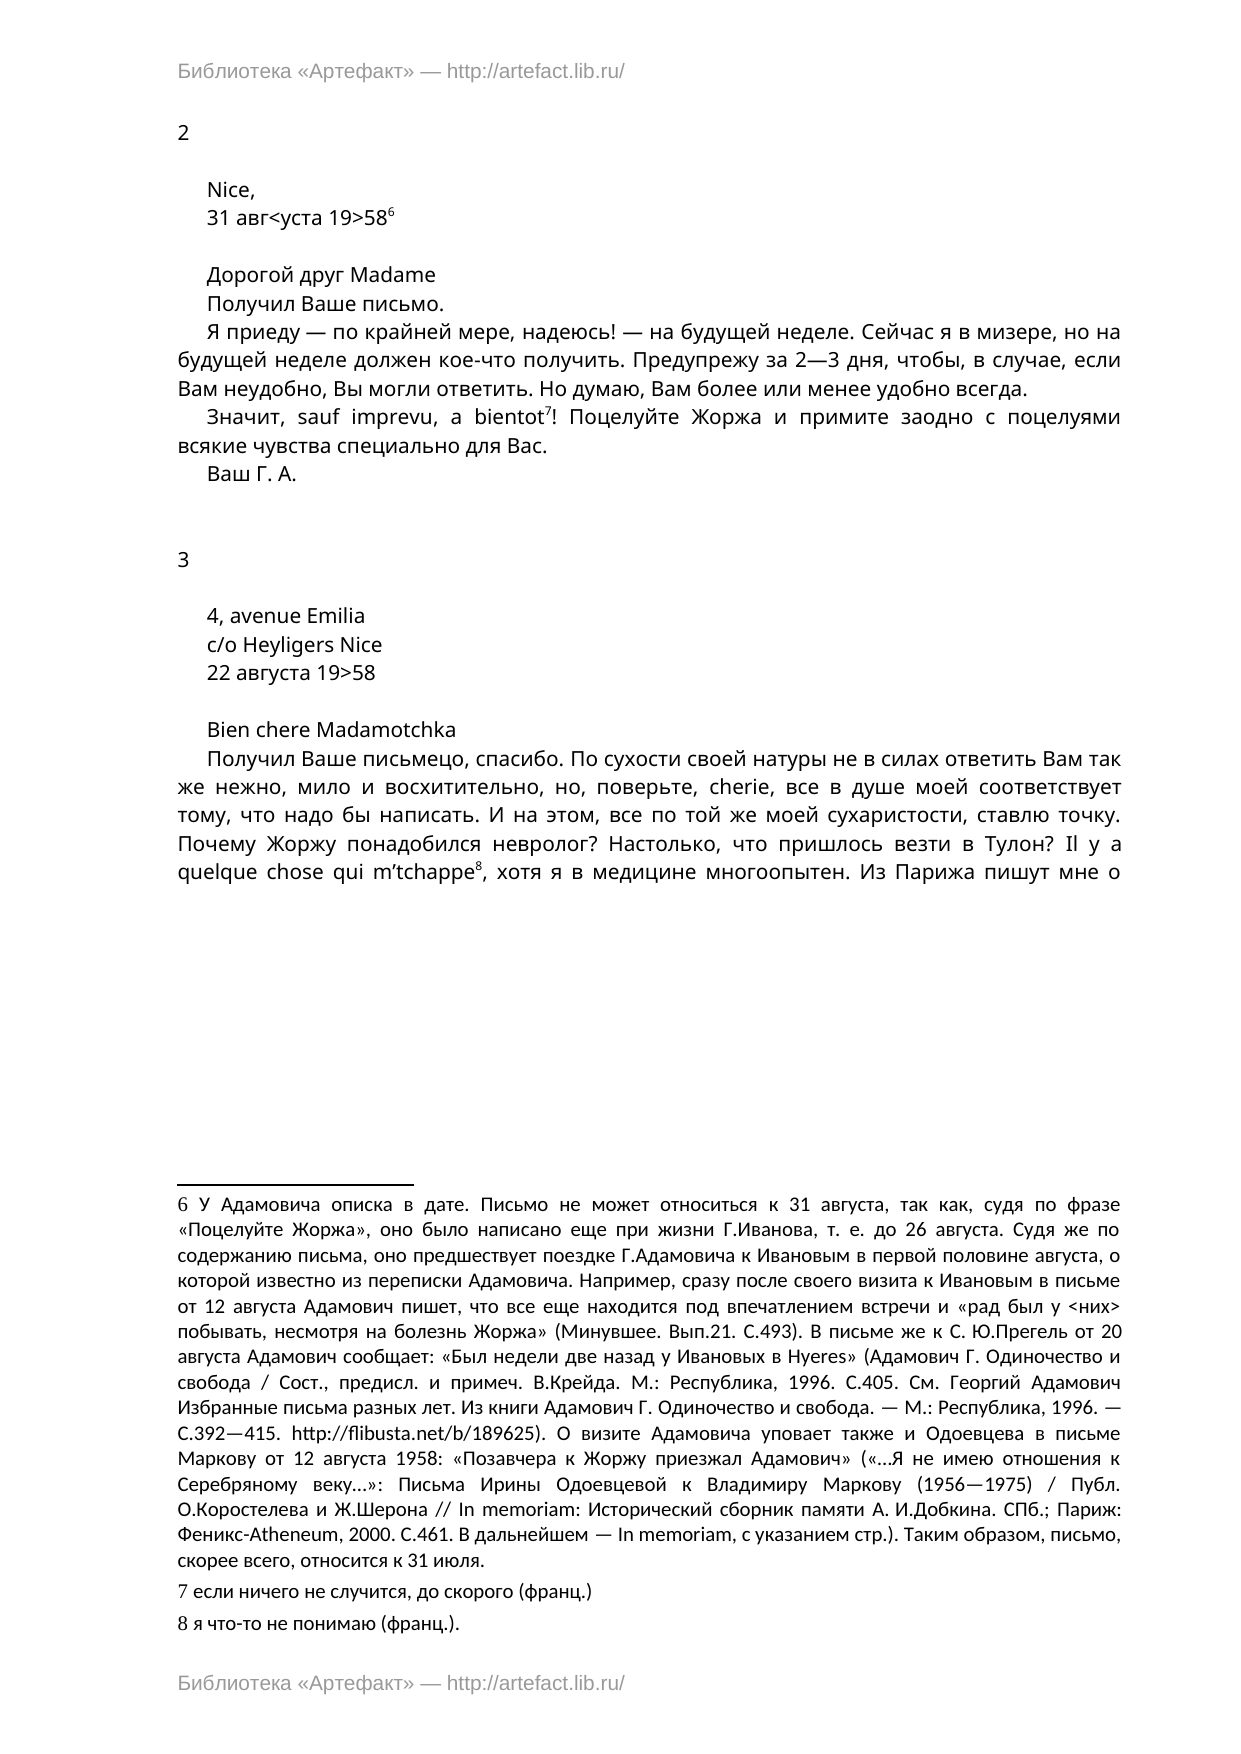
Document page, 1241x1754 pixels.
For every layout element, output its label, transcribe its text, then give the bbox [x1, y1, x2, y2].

text 31 авг<уста 19>58 [177, 203, 1122, 232]
text Получил Ваше письмецо, спасибо. По сухости своей натуры не в силах ответить Вам так же нежно, мило и восхитительно, но, поверьте, cherie, все в душе моей соответствует тому, что надо бы написать. И на этом, все по той же моей сухаристости, ставлю точку. Почему Жоржу понадобился невролог? Настолько, что пришлось везти в Тулон? Il у a quelque chose qui m’tchappe, хотя я в медицине многоопытен. Из Парижа пишут мне о новом инциденте Померанцев-Маковский. Знаете ли Вы о нем? Пом<еранцев> в статье о Жорже процитировал что-то о море, добавив, что автор — дурак, но автора не назвав. [177, 744, 1122, 914]
text 22 августа 19>58 [177, 658, 1122, 687]
subtitle 2 [177, 118, 1122, 147]
text с/о Heyligers Nice [177, 630, 1122, 658]
subtitle 3 [177, 545, 1122, 573]
text Ваш Г. А. [177, 459, 1122, 488]
text 4, avenue Emilia [177, 602, 1122, 630]
text Bien chere Madamotchka [177, 715, 1122, 744]
text Nice, [177, 175, 1122, 203]
text Значит, sauf imprevu, a bientot! Поцелуйте Жоржа и примите заодно с поцелуями всякие чувства специально для Вас. [177, 402, 1122, 459]
text Дорогой друг Madame [177, 260, 1122, 289]
text Я приеду — по крайней мере, надеюсь! — на будущей неделе. Сейчас я в мизере, но на будущей неделе должен кое-что получить. Предупрежу за 2—3 дня, чтобы, в случае, если Вам неудобно, Вы могли ответить. Но думаю, Вам более или менее удобно всегда. [177, 317, 1122, 402]
text Получил Ваше письмо. [177, 289, 1122, 317]
